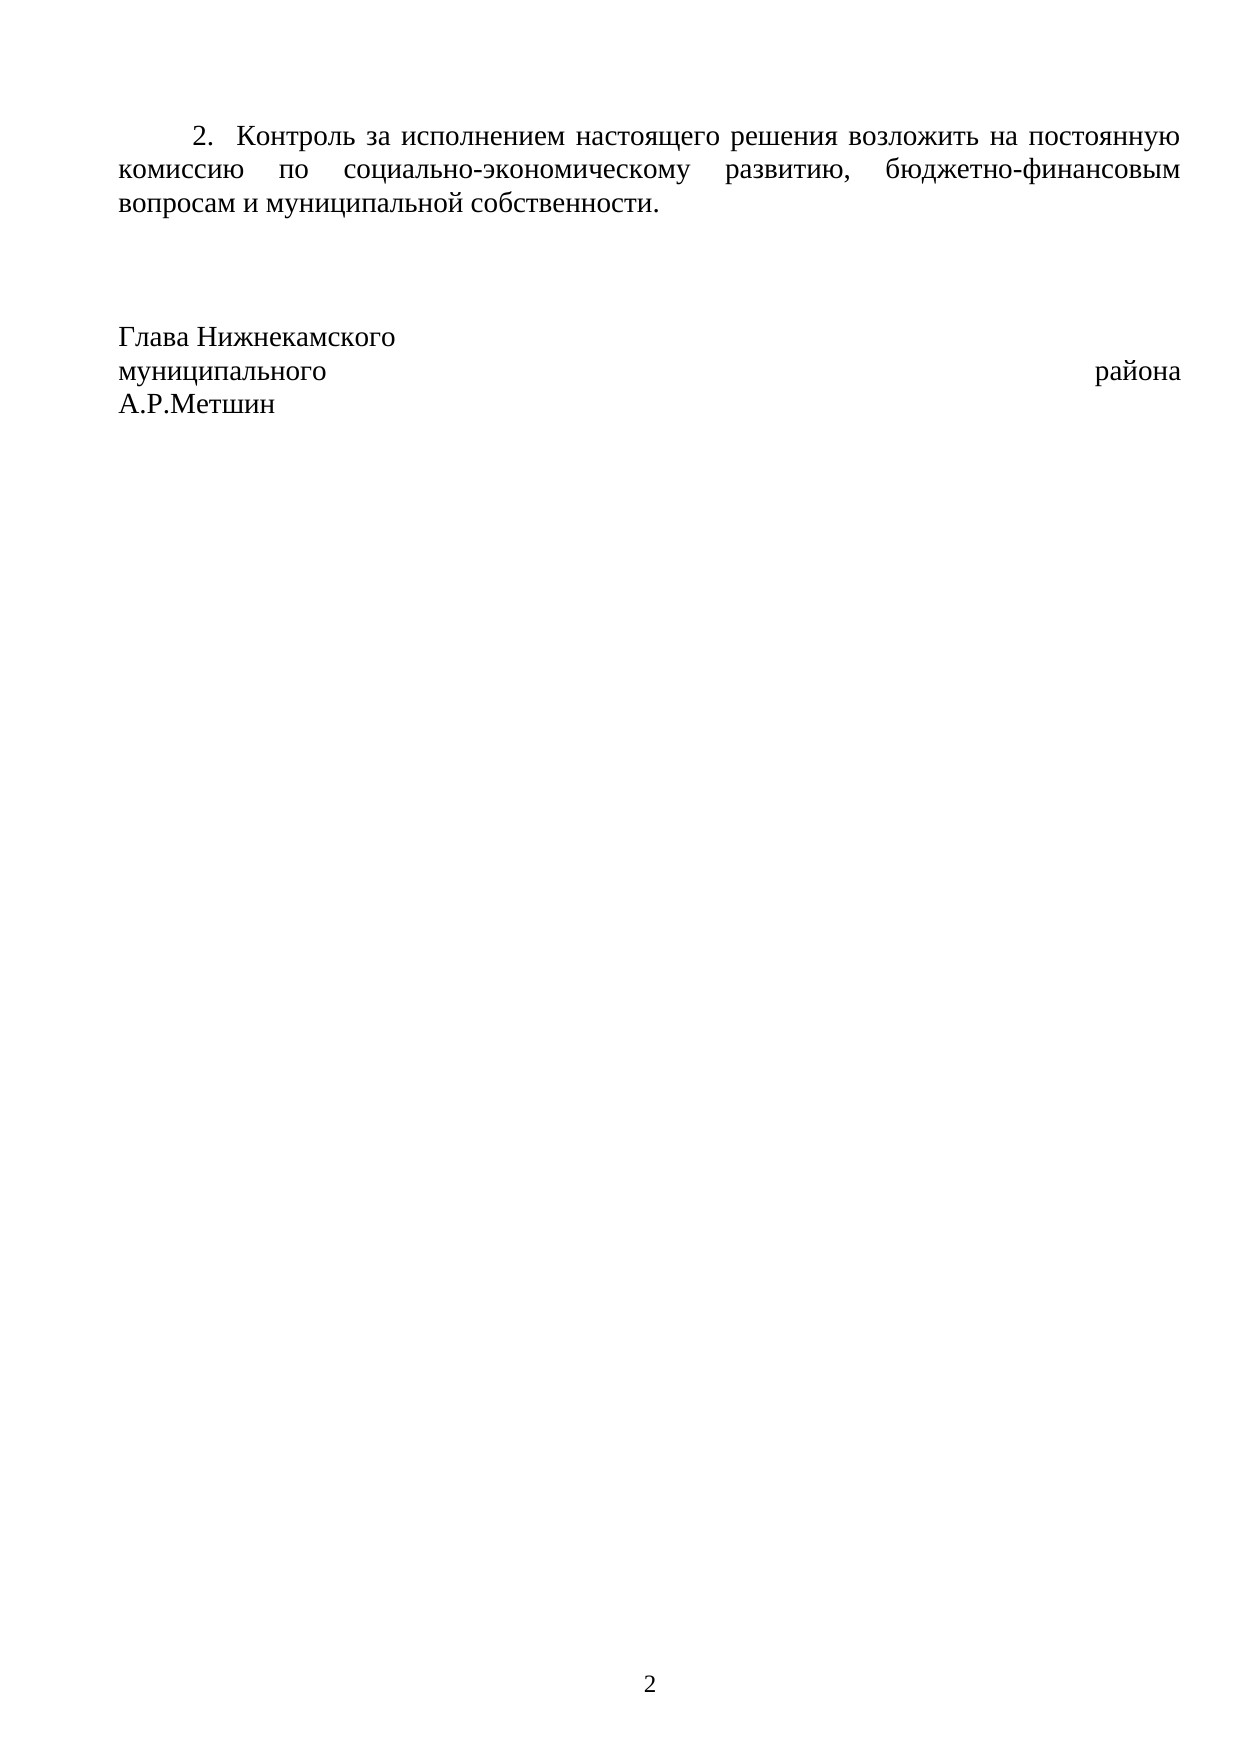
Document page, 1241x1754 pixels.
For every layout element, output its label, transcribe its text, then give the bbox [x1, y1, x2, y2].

text муниципального района А.Р.Метшин [118, 353, 1181, 420]
list Контроль за исполнением настоящего решения возложить на постоянную комиссию по социально-экономическому развитию, бюджетно-финансовым вопросам и муниципальной собственности. [118, 118, 1181, 219]
text Глава Нижнекамского [118, 319, 1181, 353]
